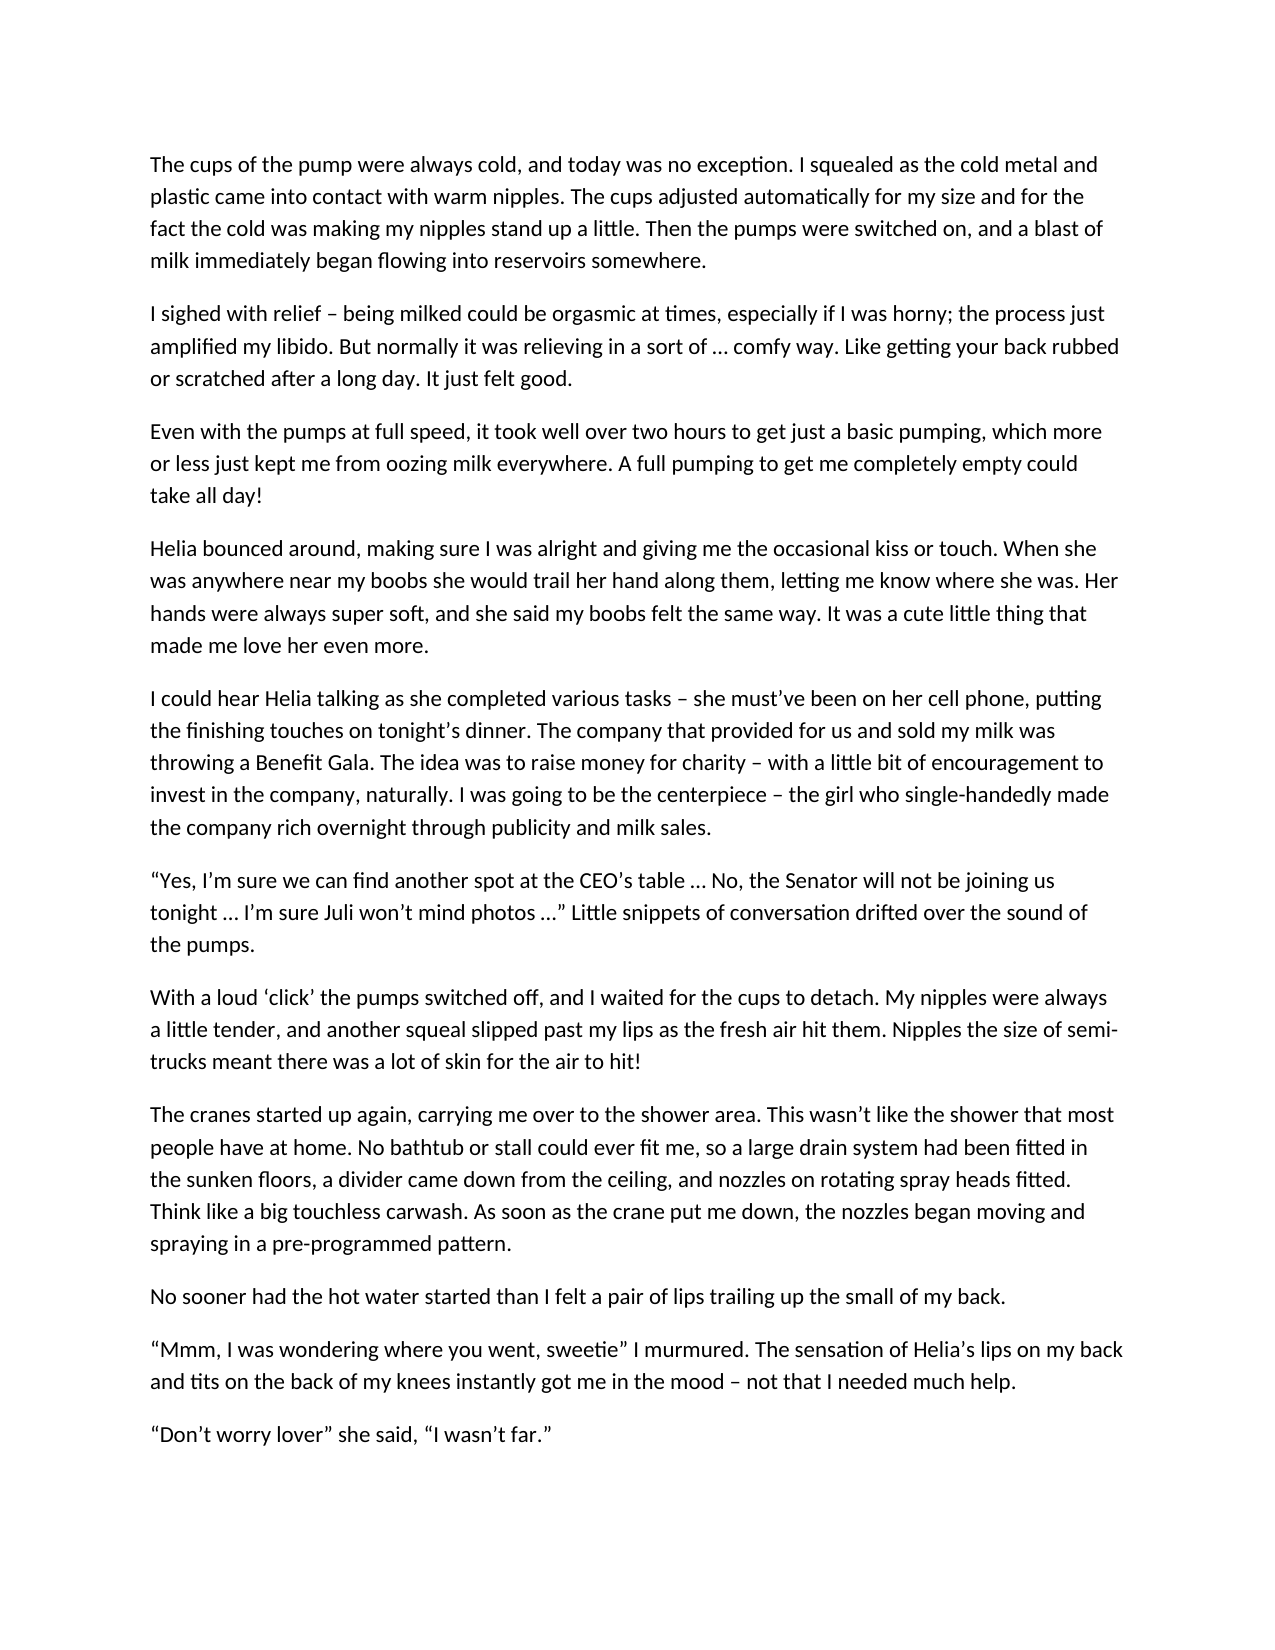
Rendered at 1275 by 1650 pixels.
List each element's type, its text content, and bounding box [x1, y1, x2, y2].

text I sighed with relief – being milked could be orgasmic at times, especially if I was horny; the process just amplified my libido. But normally it was relieving in a sort of … comfy way. Like getting your back rubbed or scratched after a long day. It just felt good. [150, 299, 1125, 392]
text Helia bounced around, making sure I was alright and giving me the occasional kiss or touch. When she was anywhere near my boobs she would trail her hand along them, letting me know where she was. Her hands were always super soft, and she said my boobs felt the same way. It was a cute little thing that made me love her even more. [150, 534, 1125, 659]
text With a loud ‘click’ the pumps switched off, and I waited for the cups to detach. My nipples were always a little tender, and another squeal slipped past my lips as the fresh air hit them. Nipples the size of semi-trucks meant there was a lot of skin for the air to hit! [150, 983, 1125, 1076]
text Even with the pumps at full speed, it took well over two hours to get just a basic pumping, which more or less just kept me from oozing milk everywhere. A full pumping to get me completely empty could take all day! [150, 417, 1125, 509]
text I could hear Helia talking as she completed various tasks – she must’ve been on her cell phone, putting the finishing touches on tonight’s dinner. The company that provided for us and sold my milk was throwing a Benefit Gala. The idea was to raise money for charity – with a little bit of encouragement to invest in the company, naturally. I was going to be the centerpiece – the girl who single-handedly made the company rich overnight through publicity and milk sales. [150, 684, 1125, 841]
text “Don’t worry lover” she said, “I wasn’t far.” [150, 1421, 1125, 1448]
text No sooner had the hot water started than I felt a pair of lips trailing up the small of my back. [150, 1282, 1125, 1310]
text The cranes started up again, carrying me over to the shower area. This wasn’t like the shower that most people have at home. No bathtub or stall could ever fit me, so a large drain system had been fitted in the sunken floors, a divider came down from the ceiling, and nozzles on rotating spray heads fitted. Think like a big touchless carwash. As soon as the crane put me down, the nozzles began moving and spraying in a pre-programmed pattern. [150, 1101, 1125, 1257]
text “Yes, I’m sure we can find another spot at the CEO’s table … No, the Senator will not be joining us tonight … I’m sure Juli won’t mind photos …” Little snippets of conversation drifted over the sound of the pumps. [150, 866, 1125, 958]
text The cups of the pump were always cold, and today was no exception. I squealed as the cold metal and plastic came into contact with warm nipples. The cups adjusted automatically for my size and for the fact the cold was making my nipples stand up a little. Then the pumps were switched on, and a blast of milk immediately began flowing into reservoirs somewhere. [150, 150, 1125, 274]
text “Mmm, I was wondering where you went, sweetie” I murmured. The sensation of Helia’s lips on my back and tits on the back of my knees instantly got me in the mood – not that I needed much help. [150, 1335, 1125, 1396]
